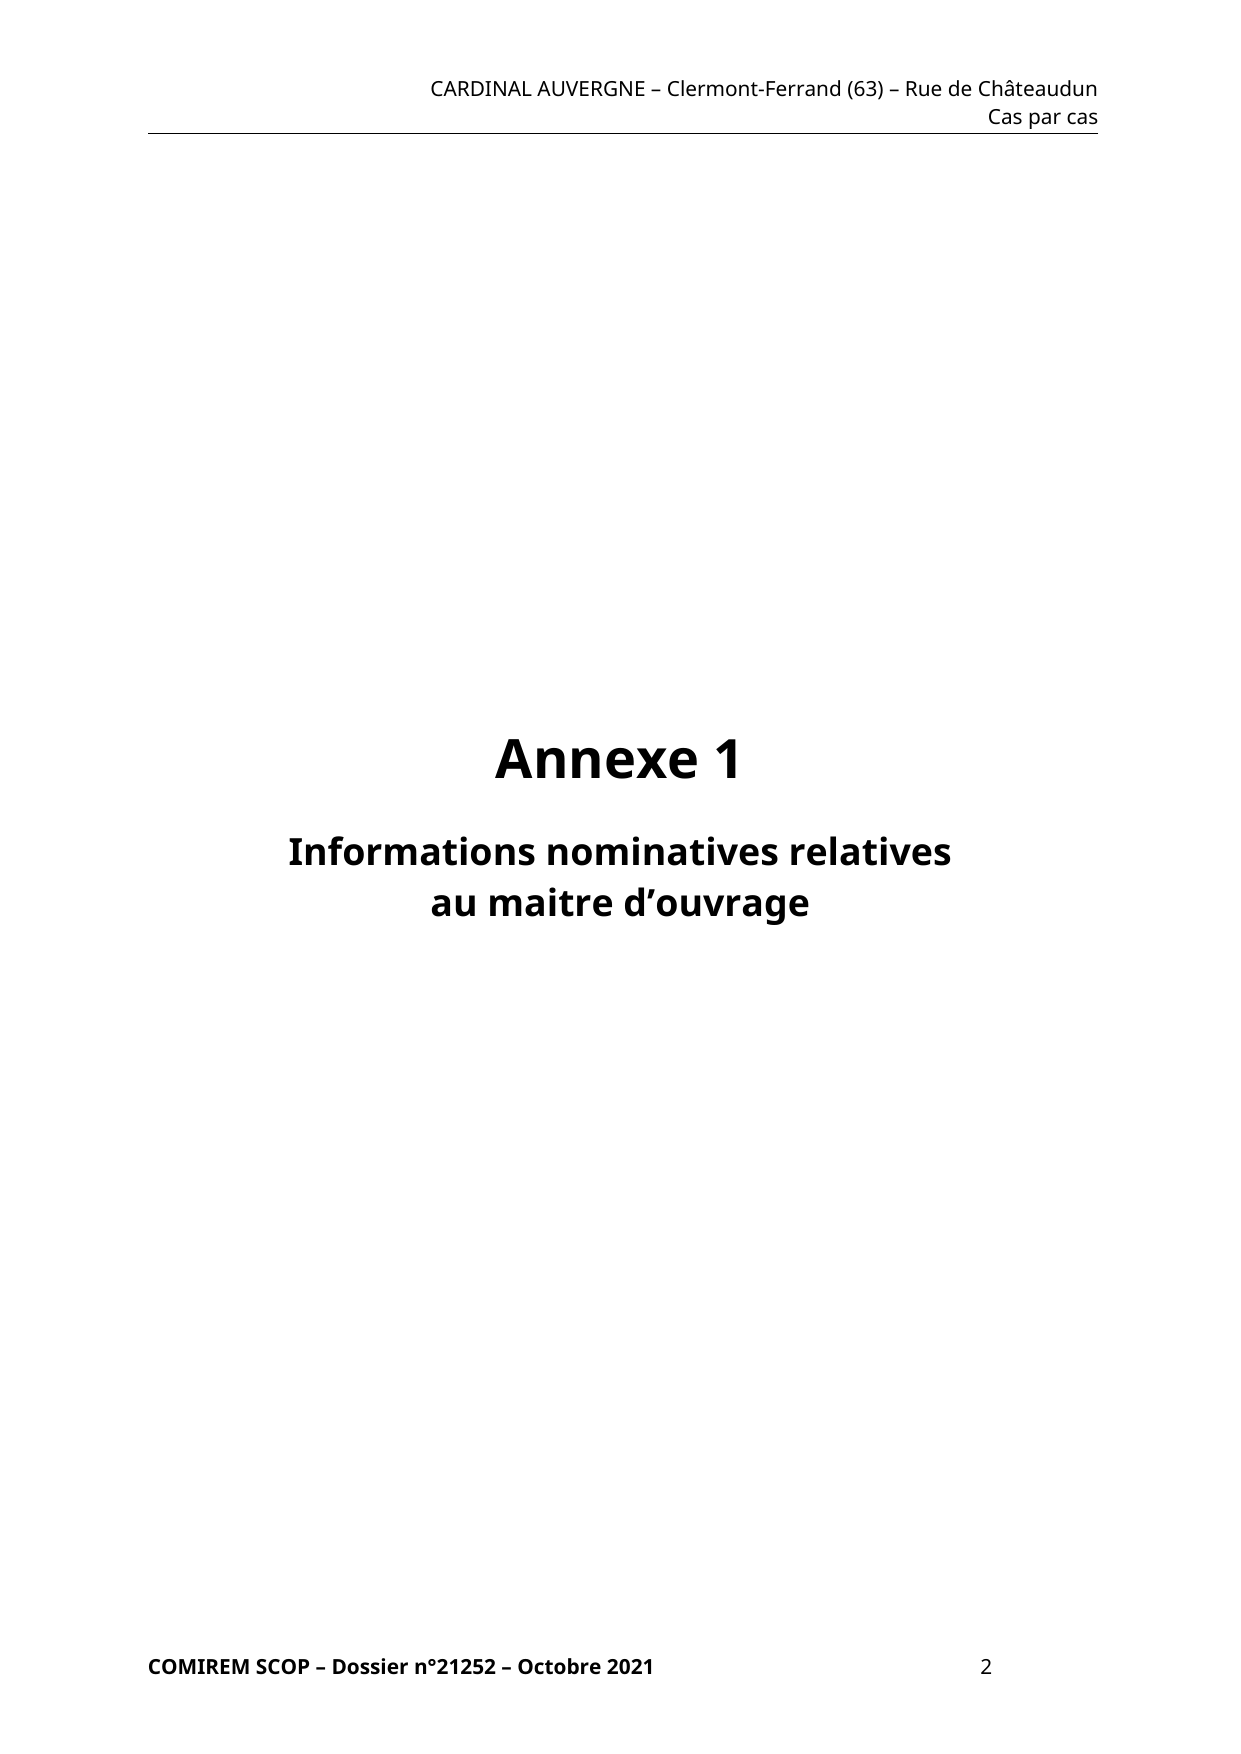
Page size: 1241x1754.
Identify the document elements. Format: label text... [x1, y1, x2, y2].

text Annexe 1 [148, 721, 1093, 794]
text Informations nominatives relatives au maitre d’ouvrage [148, 826, 1093, 928]
